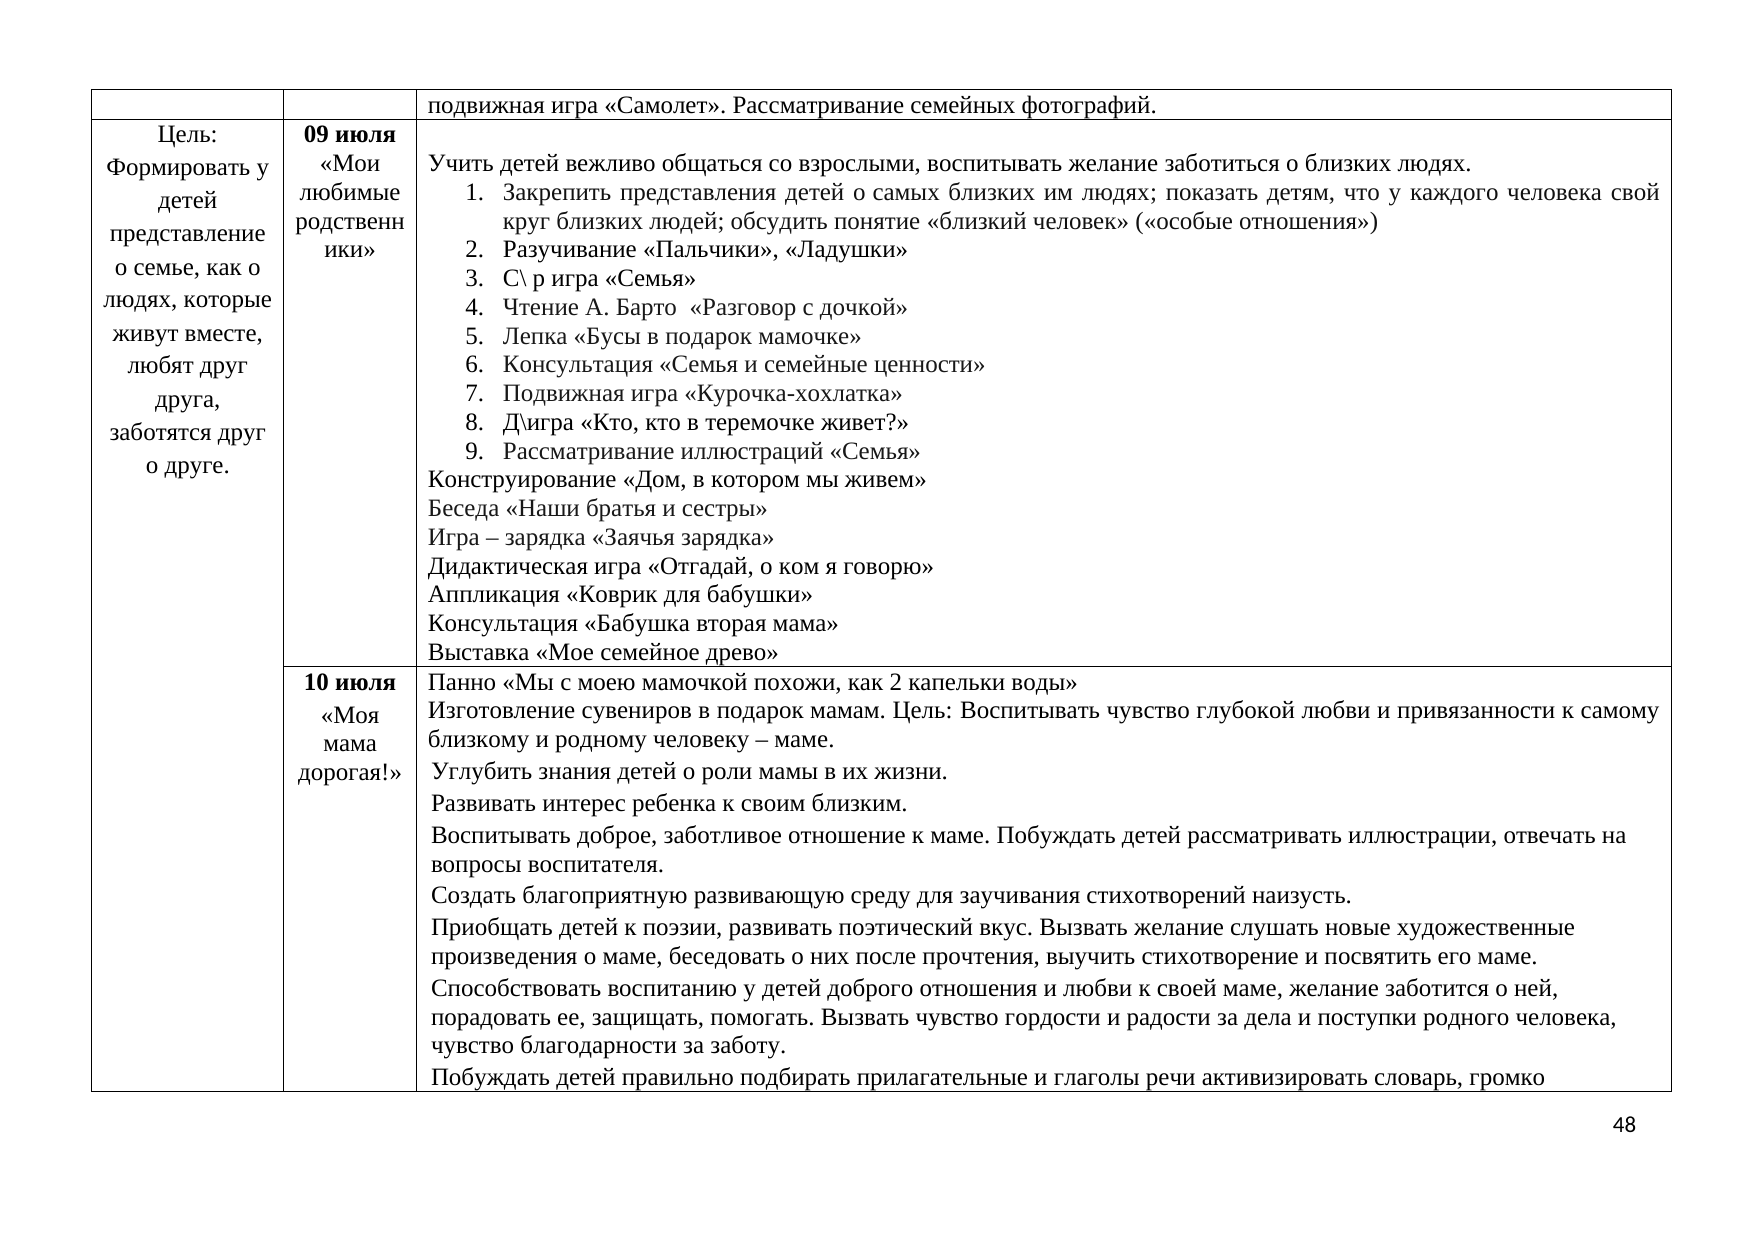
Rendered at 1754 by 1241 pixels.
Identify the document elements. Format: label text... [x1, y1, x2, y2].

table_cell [284, 667, 416, 1091]
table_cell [417, 90, 1671, 118]
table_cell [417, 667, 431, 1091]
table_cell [284, 90, 416, 118]
table_cell 09 июля «Мои любимые родственники» [284, 120, 416, 666]
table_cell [92, 90, 283, 118]
table_cell Цель: Формировать у детей представление о семье, как о людях, которые живут вместе, любят друг друга, заботятся друг о друге. [92, 120, 283, 1091]
table_cell Учить детей вежливо общаться со взрослыми, воспитывать желание заботиться о близких людях. Закрепить представления детей о самых близких им людях; показать детям, что у каждого человека свой круг близких людей; обсудить понятие «близкий человек» («особые отношения») Разучивание «Пальчики», «Ладушки» С\ р игра «Семья» Чтение А. Барто «Разговор с дочкой» Лепка «Бусы в подарок мамочке» Консультация «Семья и семейные ценности» Подвижная игра «Курочка-хохлатка» Д\игра «Кто, кто в теремочке живет?» Рассматривание иллюстраций «Семья» Конструирование «Дом, в котором мы живем» Беседа «Наши братья и сестры» Игра – зарядка «Заячья зарядка» Дидактическая игра «Отгадай, о ком я говорю» Аппликация «Коврик для бабушки» Консультация «Бабушка вторая мама» Выставка «Мое семейное древо» [417, 120, 1671, 666]
